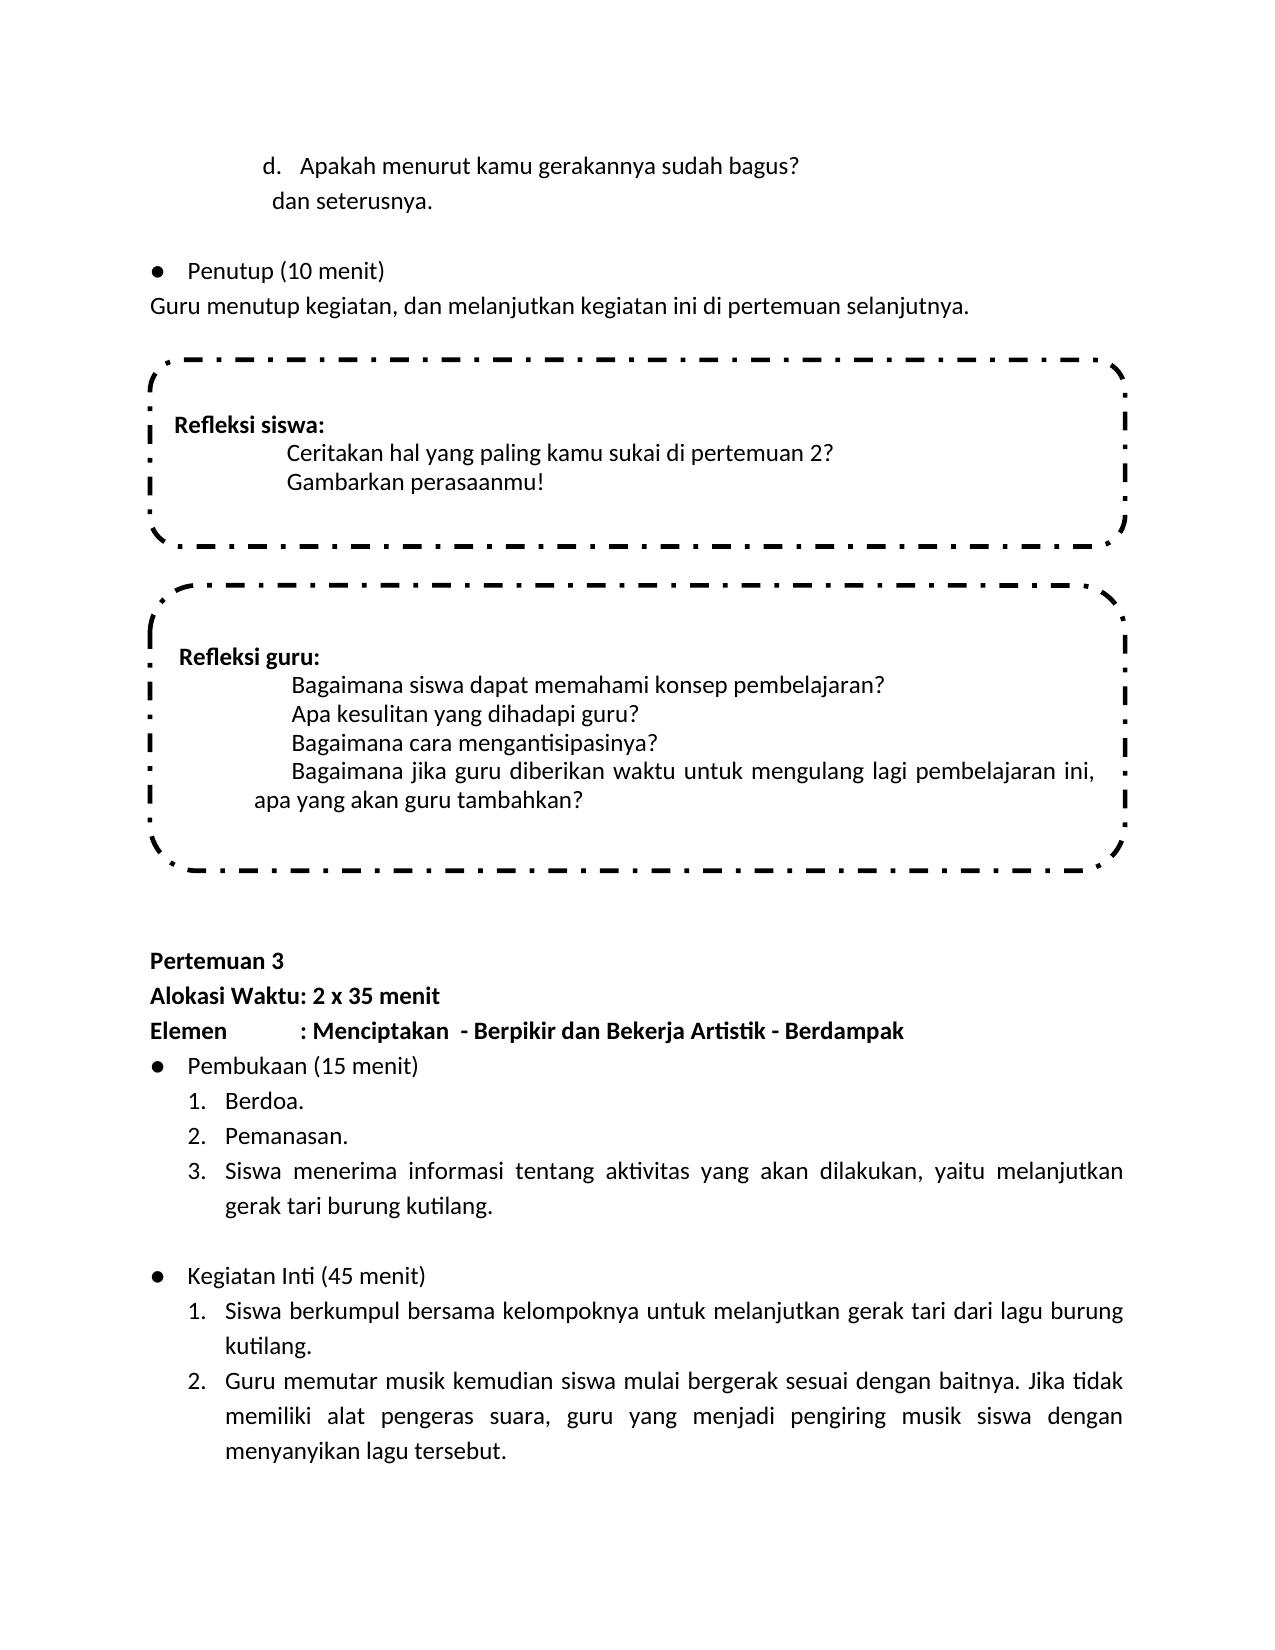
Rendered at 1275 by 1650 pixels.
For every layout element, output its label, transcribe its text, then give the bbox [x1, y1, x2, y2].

list Pembukaan (15 menit) [150, 1050, 1125, 1080]
list Pemanasan. [187, 1120, 1125, 1150]
text dan seterusnya. [272, 185, 1125, 216]
list Apakah menurut kamu gerakannya sudah bagus? [262, 150, 1125, 181]
text Elemen : Menciptakan - Berpikir dan Bekerja Artistik - Berdampak [150, 1015, 1125, 1045]
list Berdoa. [187, 1085, 1125, 1115]
list Siswa menerima informasi tentang aktivitas yang akan dilakukan, yaitu melanjutkan gerak tari burung kutilang. [187, 1155, 1125, 1220]
list Guru memutar musik kemudian siswa mulai bergerak sesuai dengan baitnya. Jika tidak memiliki alat pengeras suara, guru yang menjadi pengiring musik siswa dengan menyanyikan lagu tersebut. [187, 1365, 1125, 1465]
text Pertemuan 3 [150, 945, 1125, 975]
text Alokasi Waktu : 2 x 35 menit [150, 980, 1125, 1010]
text Guru menutup kegiatan, dan melanjutkan kegiatan ini di pertemuan selanjutnya. [150, 290, 1125, 321]
list Kegiatan Inti (45 menit) [150, 1260, 1125, 1290]
list Siswa berkumpul bersama kelompoknya untuk melanjutkan gerak tari dari lagu burung kutilang. [187, 1295, 1125, 1360]
list Penutup (10 menit) [150, 255, 1125, 286]
